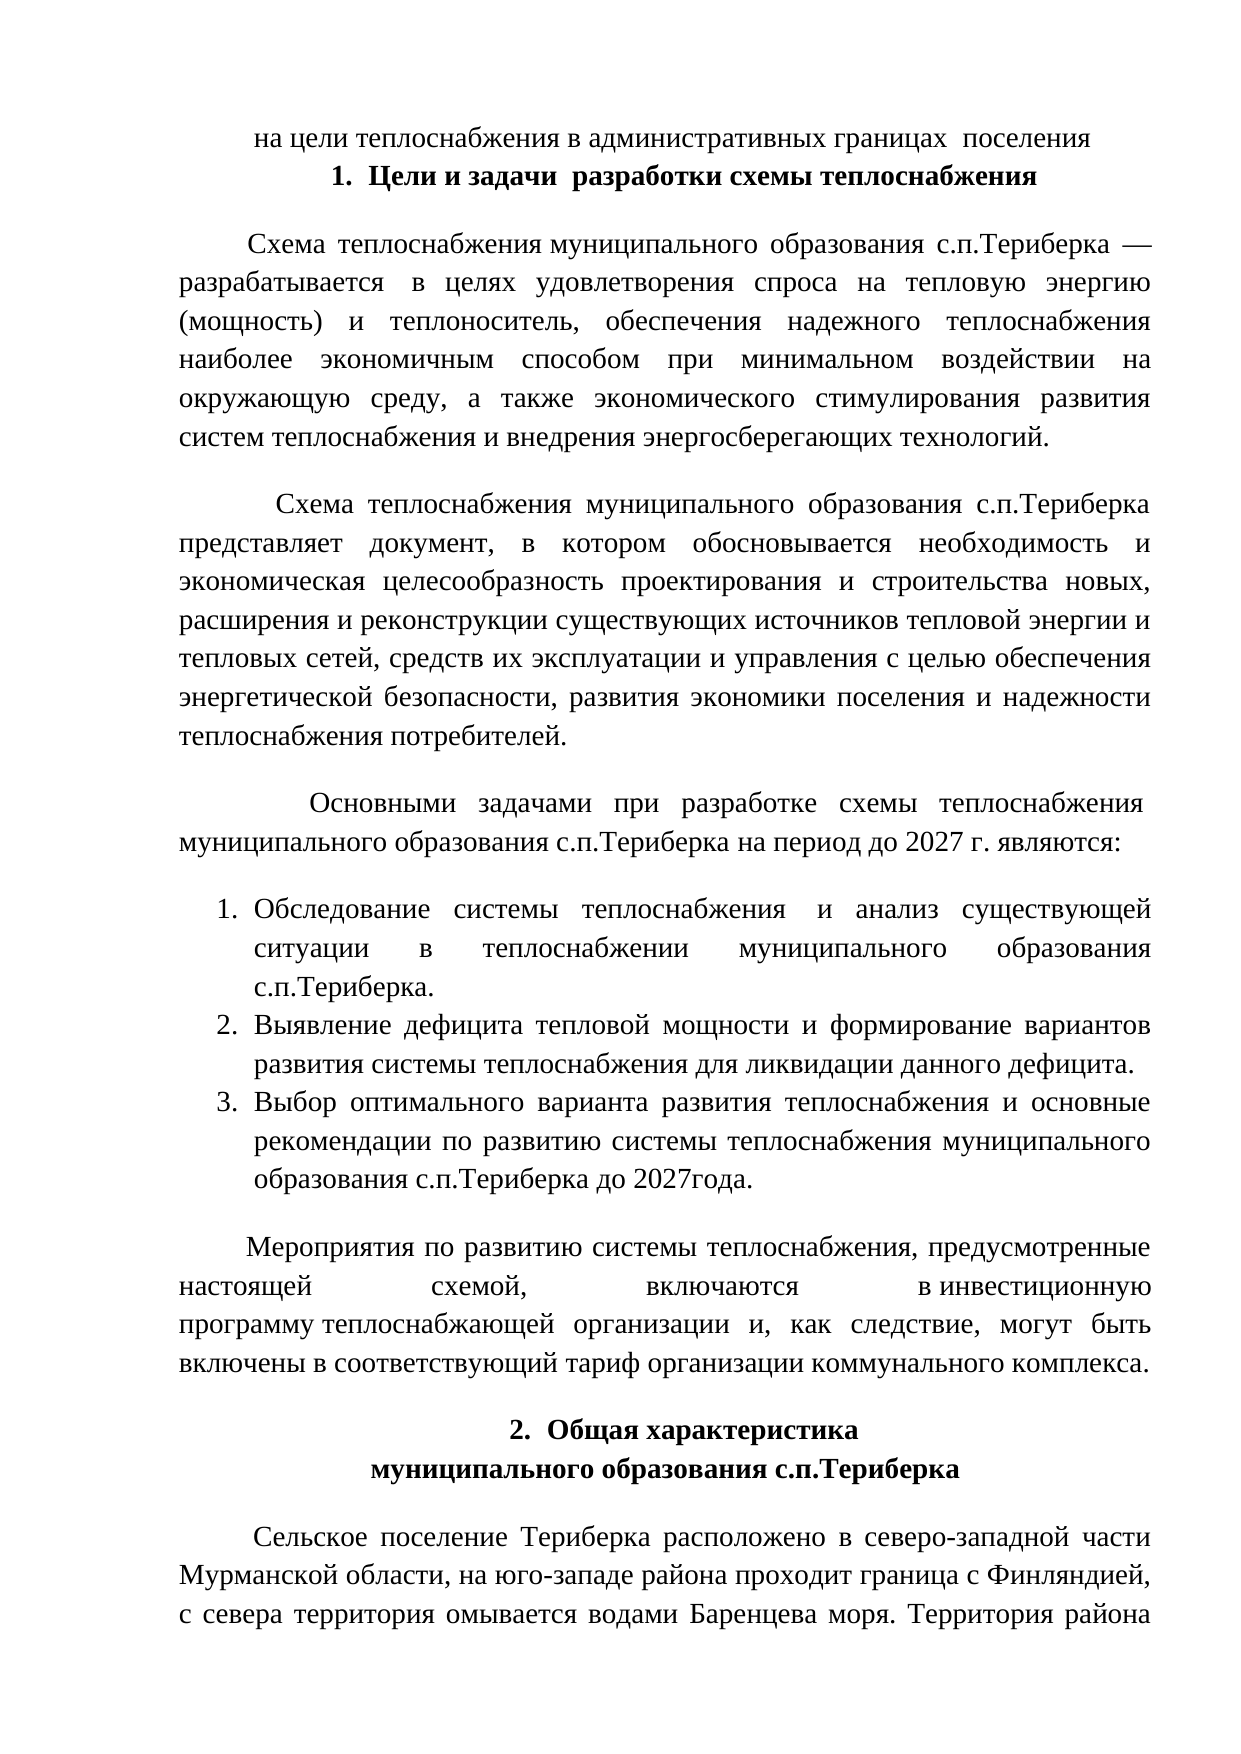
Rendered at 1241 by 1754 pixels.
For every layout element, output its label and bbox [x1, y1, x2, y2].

table_header [177, 118, 1153, 1631]
